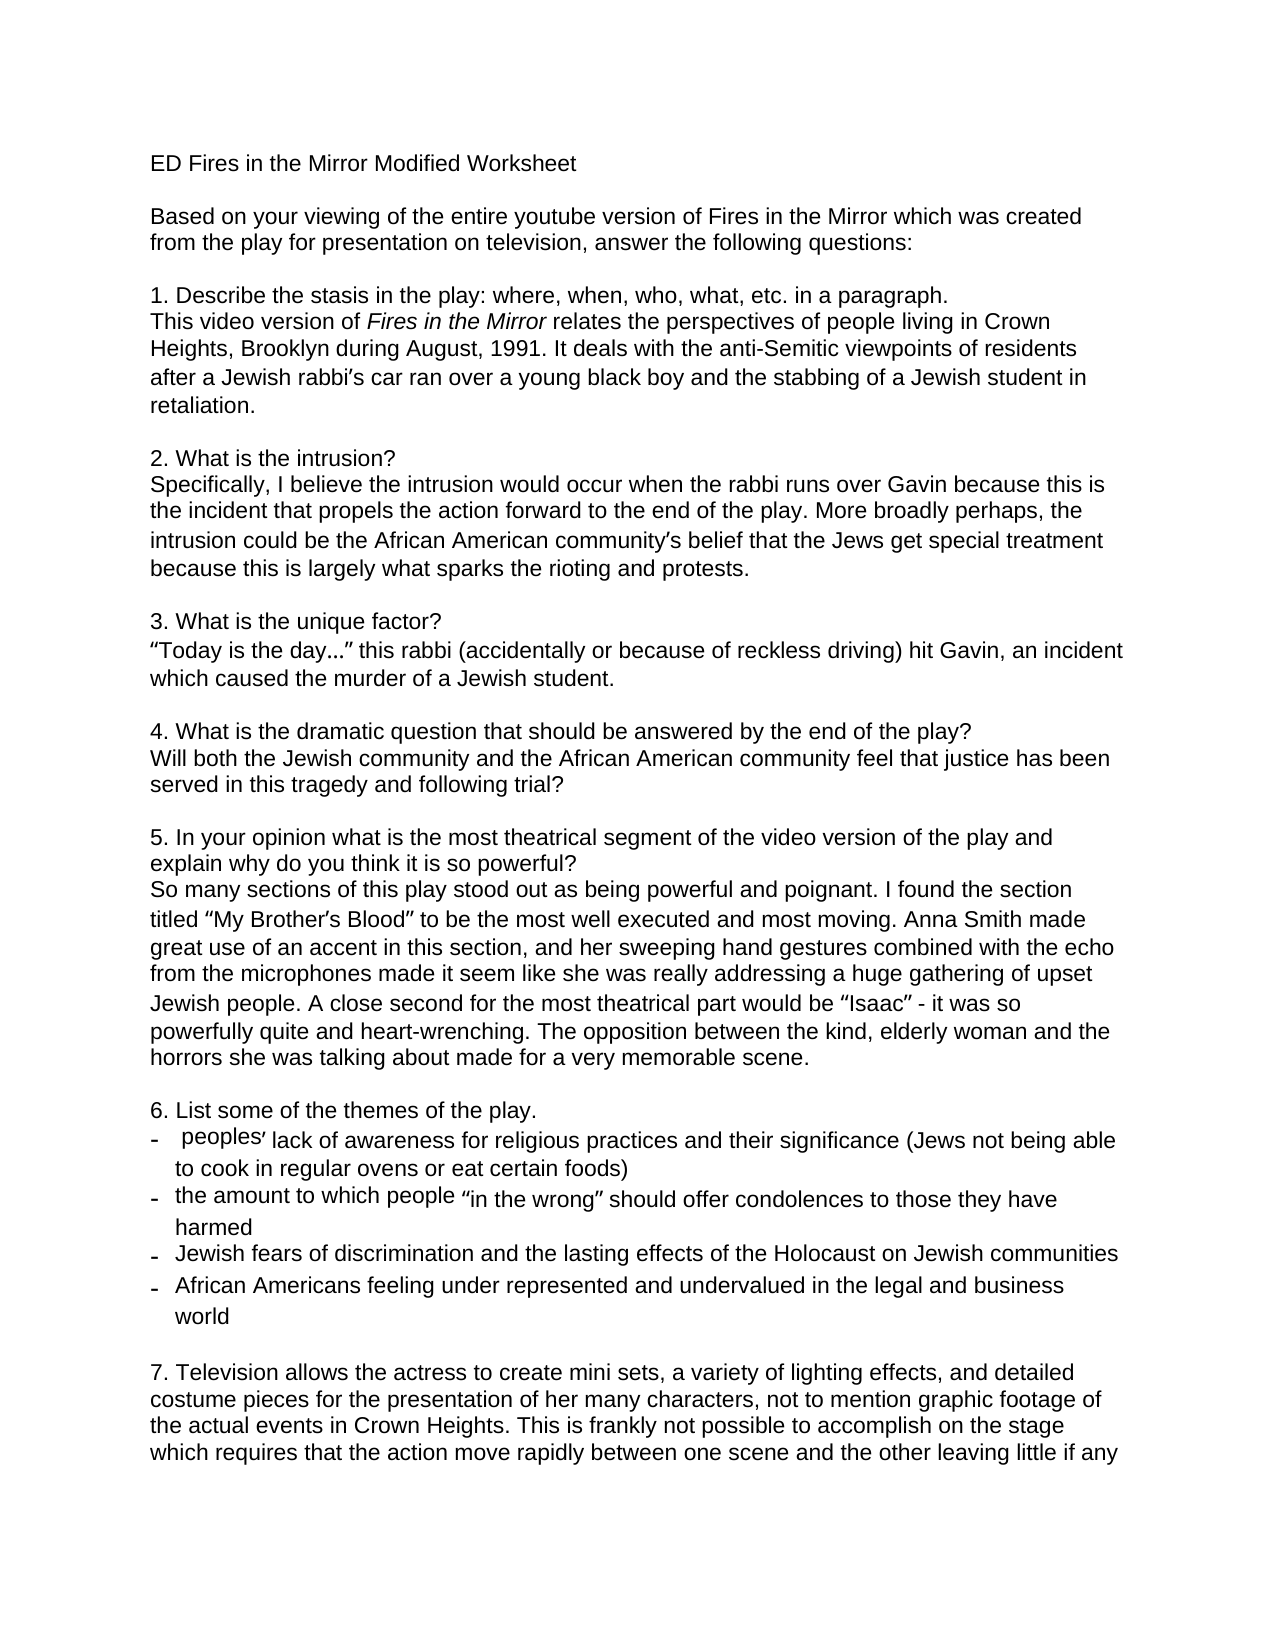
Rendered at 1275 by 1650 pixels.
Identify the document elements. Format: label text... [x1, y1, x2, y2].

text Based on your viewing of the entire youtube version of Fires in the Mirror which was created from the play for presentation on television, answer the following questions: [150, 203, 1125, 255]
text This video version of Fires in the Mirror relates the perspectives of people living in Crown Heights, Brooklyn during August, 1991. It deals with the anti-Semitic viewpoints of residents after a Jewish rabbi’s car ran over a young black boy and the stabbing of a Jewish student in retaliation. [150, 308, 1125, 418]
list Jewish fears of discrimination and the lasting effects of the Holocaust on Jewish communities [150, 1240, 1125, 1272]
text So many sections of this play stood out as being powerful and poignant. I found the section titled “My Brother’s Blood” to be the most well executed and most moving. Anna Smith made great use of an accent in this section, and her sweeping hand gestures combined with the echo from the microphones made it seem like she was really addressing a huge gathering of upset Jewish people. A close second for the most theatrical part would be “Isaac” - it was so powerfully quite and heart-wrenching. The opposition between the kind, elderly woman and the horrors she was talking about made for a very memorable scene. [150, 876, 1125, 1071]
text Specifically, I believe the intrusion would occur when the rabbi runs over Gavin because this is the incident that propels the action forward to the end of the play. More broadly perhaps, the intrusion could be the African American community’s belief that the Jews get special treatment because this is largely what sparks the rioting and protests. [150, 471, 1125, 581]
text 5. In your opinion what is the most theatrical segment of the video version of the play and explain why do you think it is so powerful? [150, 823, 1125, 876]
text 6. List some of the themes of the play. [150, 1097, 1125, 1123]
list peoples’ lack of awareness for religious practices and their significance (Jews not being able to cook in regular ovens or eat certain foods) [150, 1123, 1125, 1182]
text 4. What is the dramatic question that should be answered by the end of the play? [150, 718, 1125, 744]
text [150, 1359, 1125, 1465]
text Will both the Jewish community and the African American community feel that justice has been served in this tragedy and following trial? [150, 744, 1125, 797]
text 1. Describe the stasis in the play: where, when, who, what, etc. in a paragraph. [150, 282, 1125, 308]
list African Americans feeling under represented and undervalued in the legal and business world [150, 1272, 1125, 1333]
list the amount to which people “in the wrong” should offer condolences to those they have harmed [150, 1182, 1125, 1240]
text ED Fires in the Mirror Modified Worksheet [150, 150, 1125, 176]
text 2. What is the intrusion? [150, 445, 1125, 471]
text 3. What is the unique factor? [150, 608, 1125, 634]
text “Today is the day…” this rabbi (accidentally or because of reckless driving) hit Gavin, an incident which caused the murder of a Jewish student. [150, 634, 1125, 692]
